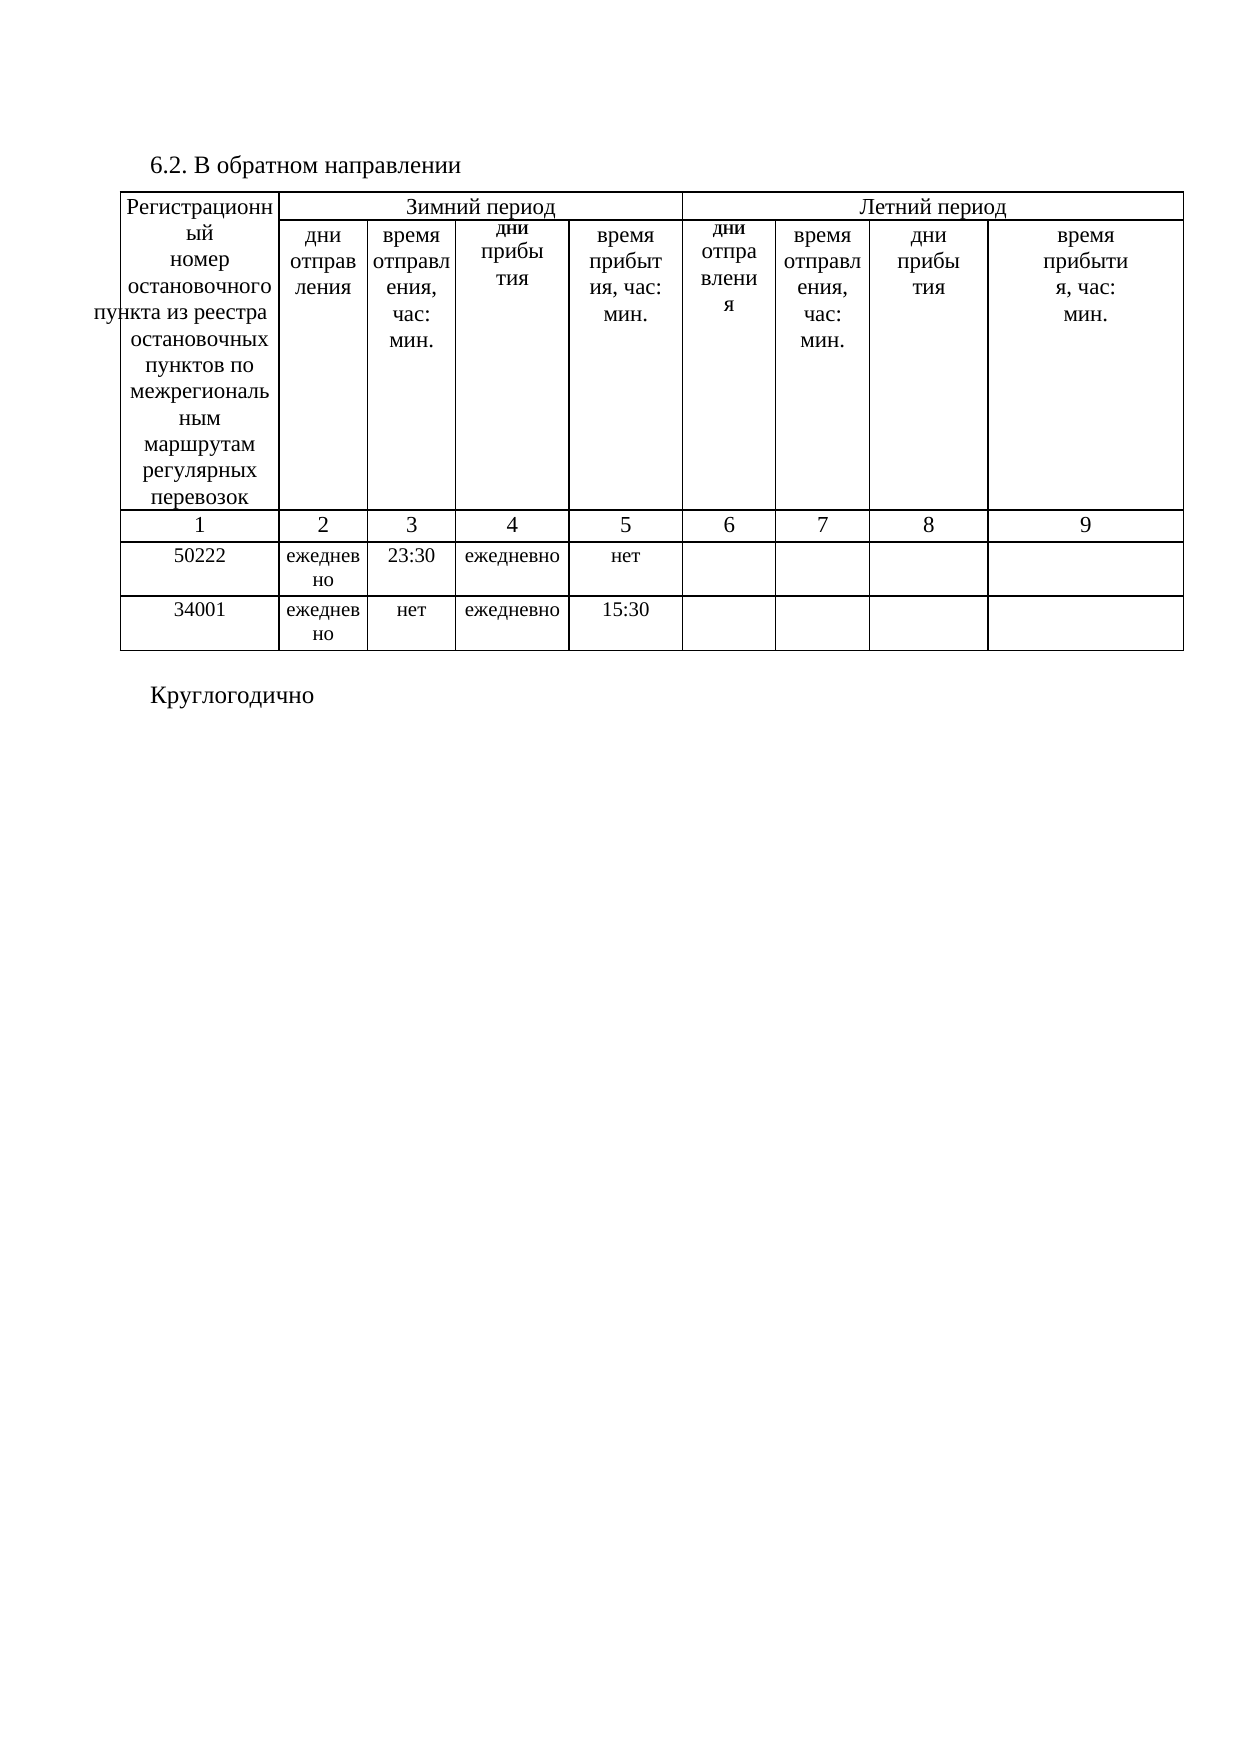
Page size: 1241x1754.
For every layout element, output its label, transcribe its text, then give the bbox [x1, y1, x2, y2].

table_header Летний период [683, 193, 1183, 219]
text Круглогодично [150, 680, 1090, 709]
table_cell 8 [870, 511, 987, 541]
table_cell [683, 597, 775, 650]
table_cell [776, 597, 869, 650]
table_cell время прибыт ия, час: мин. [570, 221, 682, 509]
table_cell 6 [683, 511, 775, 541]
table_cell 5 [570, 511, 682, 541]
table_cell ежедневно [280, 597, 367, 650]
table_cell 4 [456, 511, 568, 541]
table_cell [989, 597, 1183, 650]
table_cell ДНИ отпра влени я [683, 221, 775, 509]
table_cell 1 [121, 511, 278, 541]
table_cell [989, 543, 1183, 595]
table_cell нет [368, 597, 455, 650]
table_cell 50222 [121, 543, 278, 595]
table_cell [776, 543, 869, 595]
table_cell 3 [368, 511, 455, 541]
table_cell ежедневно [456, 543, 568, 595]
table_cell 2 [280, 511, 367, 541]
table_cell время отправл ения, час: мин. [776, 221, 869, 509]
table_cell 34001 [121, 597, 278, 650]
table_cell время прибыти я, час: мин. [989, 221, 1183, 509]
table_cell 23:30 [368, 543, 455, 595]
table_cell дни прибы тия [870, 221, 987, 509]
table_cell [870, 543, 987, 595]
table_cell [683, 543, 775, 595]
table_cell ДНИ прибы тия [456, 221, 568, 509]
table_header Регистрационный номер остановочного пункта из реестра остановочных пунктов по межрегиональным маршрутам регулярных перевозок [121, 193, 278, 509]
table_cell время отправл ения, час: мин. [368, 221, 455, 509]
table_cell нет [570, 543, 682, 595]
table_cell 15:30 [570, 597, 682, 650]
table_cell 9 [989, 511, 1183, 541]
text 6.2. В обратном направлении [150, 150, 1090, 179]
table_cell ежедневно [456, 597, 568, 650]
table_header Зимний период [280, 193, 682, 219]
table_cell 7 [776, 511, 869, 541]
table_cell [870, 597, 987, 650]
table_cell ежедневно [280, 543, 367, 595]
table_cell дни отправ ления [280, 221, 367, 509]
